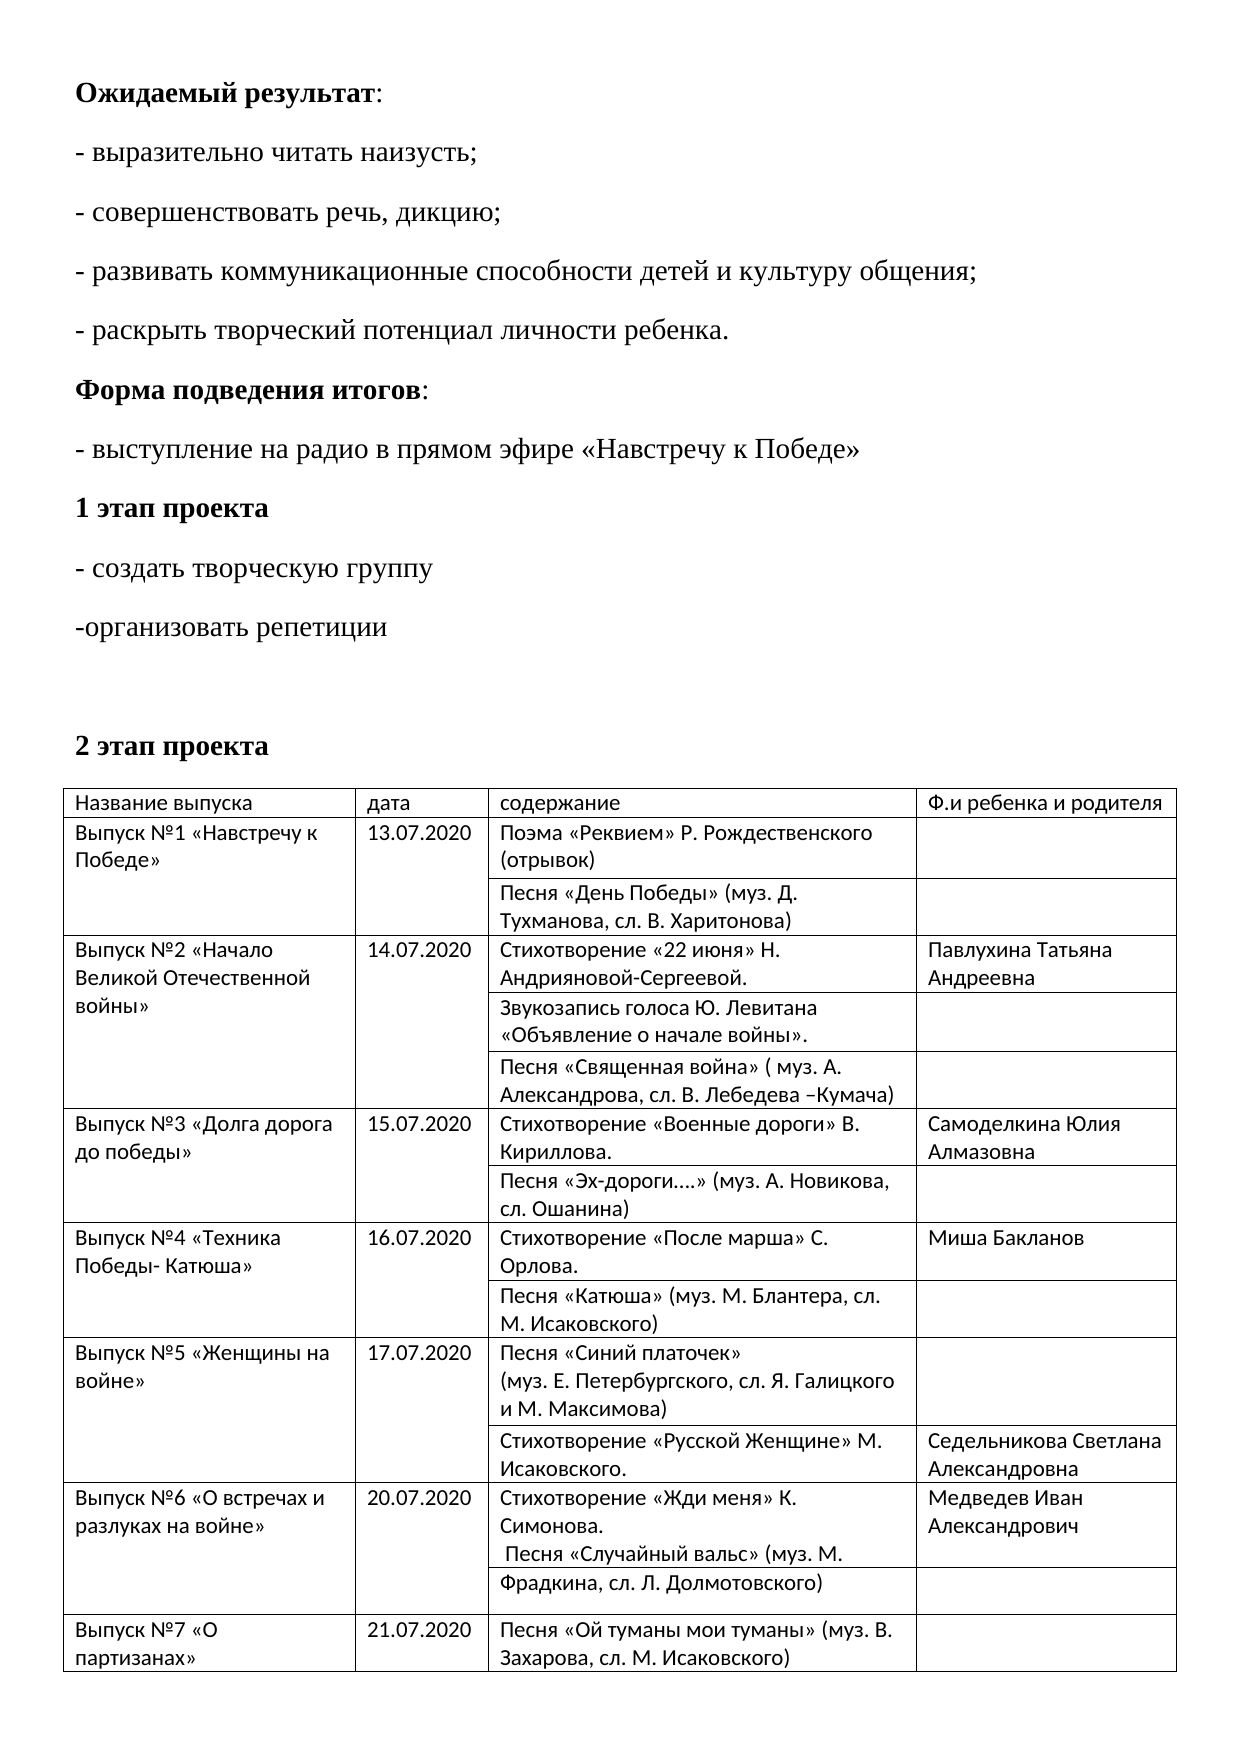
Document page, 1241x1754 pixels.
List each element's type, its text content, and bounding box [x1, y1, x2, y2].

table_cell Стихотворение «После марша» С. Орлова. [489, 1223, 916, 1280]
text Форма подведения итогов: [75, 372, 1165, 405]
table_cell [917, 993, 1176, 1051]
table_cell [917, 1281, 1176, 1337]
table_cell Песня «Катюша» (муз. М. Блантера, сл. М. Исаковского) [489, 1281, 916, 1337]
table_cell 15.07.2020 [356, 1109, 488, 1222]
table_cell Песня «Ой туманы мои туманы» (муз. В. Захарова, сл. М. Исаковского) [489, 1615, 916, 1671]
table_header дата [356, 789, 488, 817]
table_cell [917, 1052, 1176, 1108]
table_cell [917, 1166, 1176, 1222]
text - совершенствовать речь, дикцию; [75, 194, 1165, 227]
table_cell Выпуск №1 «Навстречу к Победе» [64, 818, 355, 934]
table_cell 14.07.2020 [356, 936, 488, 1108]
table_header содержание [489, 789, 916, 817]
table_cell Самоделкина Юлия Алмазовна [917, 1109, 1176, 1165]
table_cell Фрадкина, сл. Л. Долмотовского) [489, 1568, 916, 1614]
table_cell Миша Бакланов [917, 1223, 1176, 1280]
text 2 этап проекта [75, 728, 1165, 762]
table_cell Выпуск №6 «О встречах и разлуках на войне» [64, 1483, 355, 1614]
table_cell Песня «Эх-дороги….» (муз. А. Новикова, сл. Ошанина) [489, 1166, 916, 1222]
table_cell [917, 1338, 1176, 1425]
table_cell Звукозапись голоса Ю. Левитана «Объявление о начале войны». [489, 993, 916, 1051]
text - развивать коммуникационные способности детей и культуру общения; [75, 253, 1165, 287]
table_cell 17.07.2020 [356, 1338, 488, 1482]
table_cell Медведев Иван Александрович [917, 1483, 1176, 1567]
table_cell [917, 1615, 1176, 1671]
text - выразительно читать наизусть; [75, 134, 1165, 168]
table_cell [917, 1568, 1176, 1614]
table_header Название выпуска [64, 789, 355, 817]
text - раскрыть творческий потенциал личности ребенка. [75, 312, 1165, 346]
table_cell Седельникова Светлана Александровна [917, 1426, 1176, 1482]
table_cell Выпуск №4 «Техника Победы- Катюша» [64, 1223, 355, 1337]
table_cell Стихотворение «Жди меня» К. Симонова. Песня «Случайный вальс» (муз. М. [489, 1483, 916, 1567]
table_cell Выпуск №7 «О партизанах» [64, 1615, 355, 1671]
table_cell Выпуск №3 «Долга дорога до победы» [64, 1109, 355, 1222]
table_cell Песня «Священная война» ( муз. А. Александрова, сл. В. Лебедева –Кумача) [489, 1052, 916, 1108]
table_cell Поэма «Реквием» Р. Рождественского (отрывок) [489, 818, 916, 877]
table_cell [917, 879, 1176, 934]
table_cell Стихотворение «22 июня» Н. Андрияновой-Сергеевой. [489, 936, 916, 992]
table_cell 13.07.2020 [356, 818, 488, 934]
table_cell Выпуск №2 «Начало Великой Отечественной войны» [64, 936, 355, 1108]
text 1 этап проекта [75, 491, 1165, 524]
table_cell Павлухина Татьяна Андреевна [917, 936, 1176, 992]
text - выступление на радио в прямом эфире «Навстречу к Победе» [75, 431, 1165, 465]
table_cell 16.07.2020 [356, 1223, 488, 1337]
text -организовать репетиции [75, 609, 1165, 643]
table_cell Стихотворение «Русской Женщине» М. Исаковского. [489, 1426, 916, 1482]
table_header Ф.и ребенка и родителя [917, 789, 1176, 817]
table_cell Стихотворение «Военные дороги» В. Кириллова. [489, 1109, 916, 1165]
table_cell [917, 818, 1176, 877]
table_cell 20.07.2020 [356, 1483, 488, 1614]
table_cell Песня «Синий платочек» (муз. Е. Петербургского, сл. Я. Галицкого и М. Максимова) [489, 1338, 916, 1425]
table_cell 21.07.2020 [356, 1615, 488, 1671]
text - создать творческую группу [75, 550, 1165, 583]
table_cell Песня «День Победы» (муз. Д. Тухманова, сл. В. Харитонова) [489, 879, 916, 934]
text Ожидаемый результат: [75, 75, 1165, 108]
table_cell Выпуск №5 «Женщины на войне» [64, 1338, 355, 1482]
